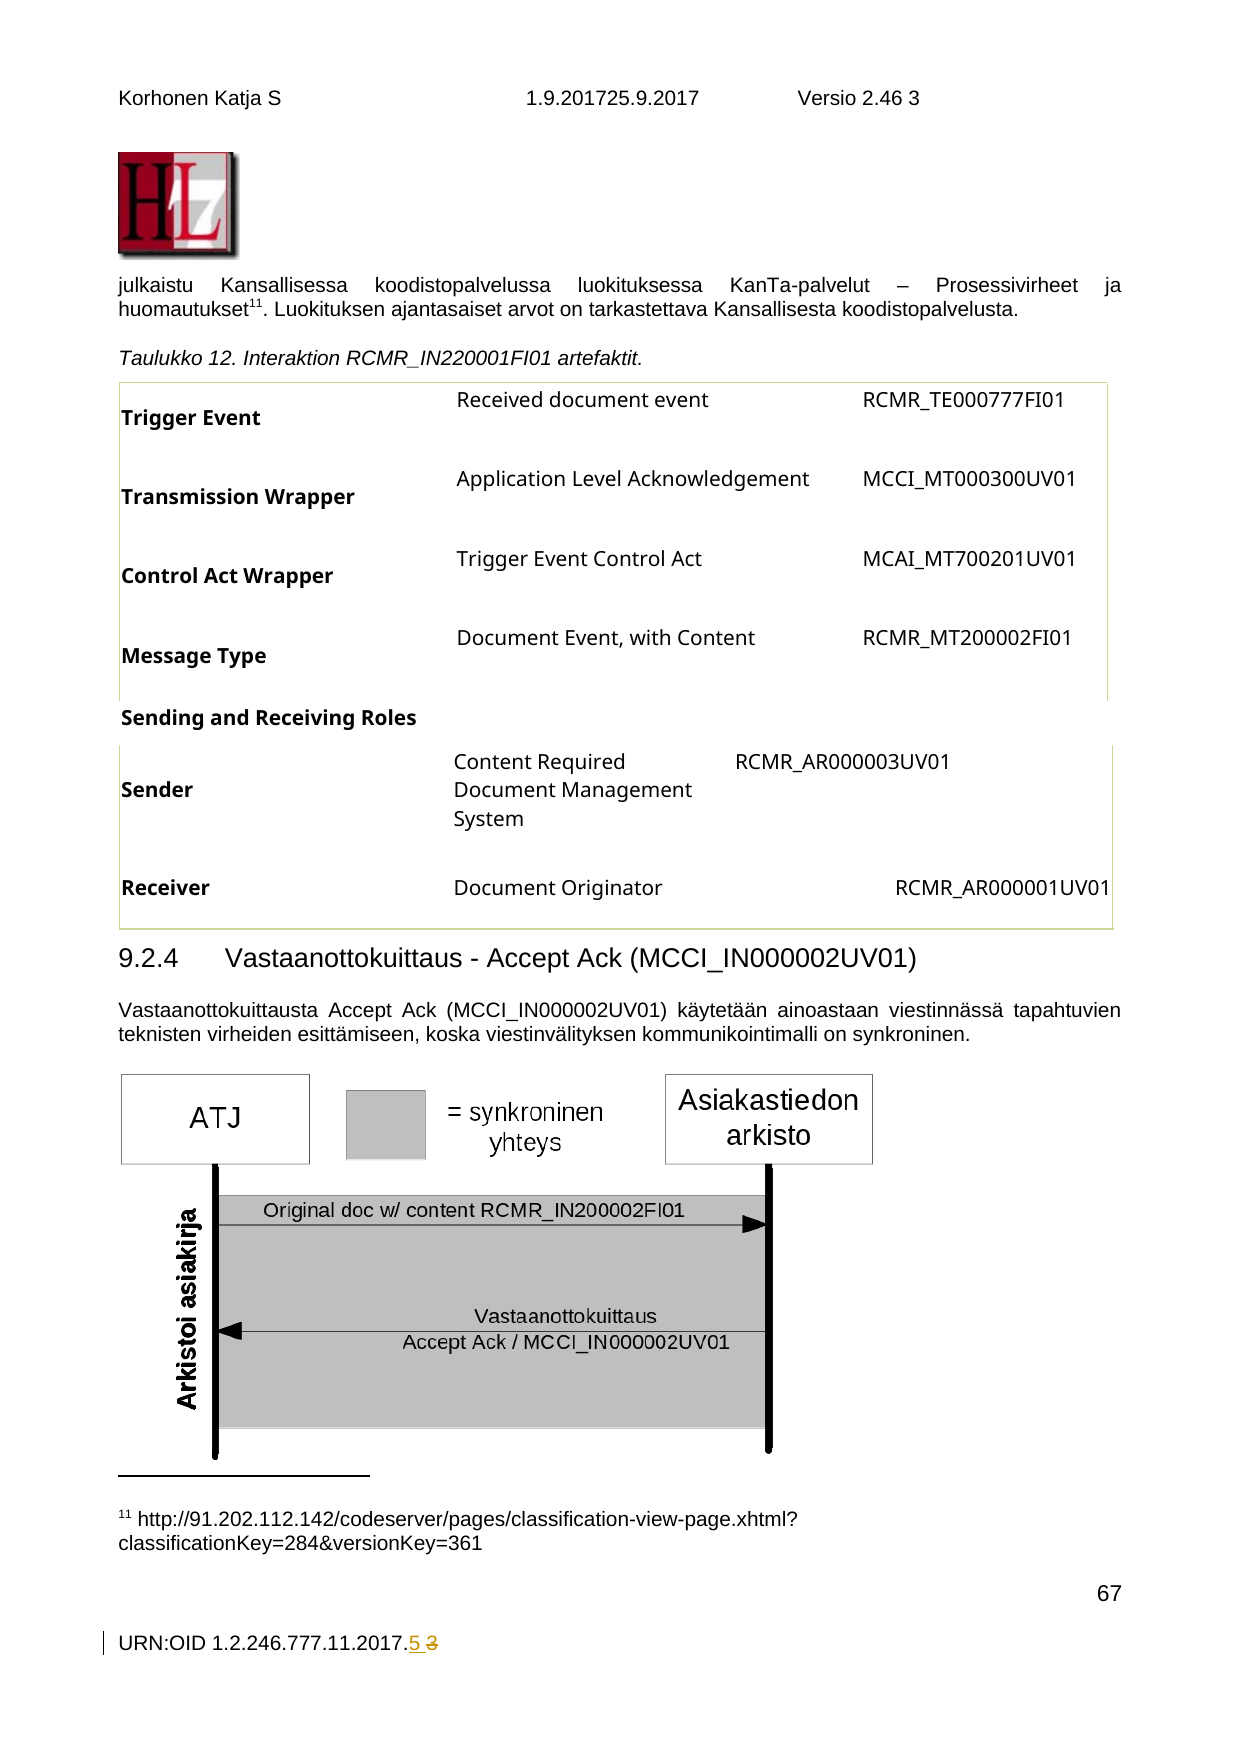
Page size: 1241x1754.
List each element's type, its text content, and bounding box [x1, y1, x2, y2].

text Taulukko 12. Interaktion RCMR_IN220001FI01 artefaktit. [118, 345, 1122, 369]
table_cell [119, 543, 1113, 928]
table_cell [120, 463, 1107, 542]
picture [118, 152, 241, 260]
text Vastaanottokuittausta Accept Ack (MCCI_IN000002UV01) käytetään ainoastaan viestinnässä tapahtuvien teknisten virheiden esittämiseen, koska viestinvälityksen kommunikointimalli on synkroninen. [118, 998, 1122, 1046]
subtitle Vastaanottokuittaus - Accept Ack (MCCI_IN000002UV01) [118, 942, 1122, 973]
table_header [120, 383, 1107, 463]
